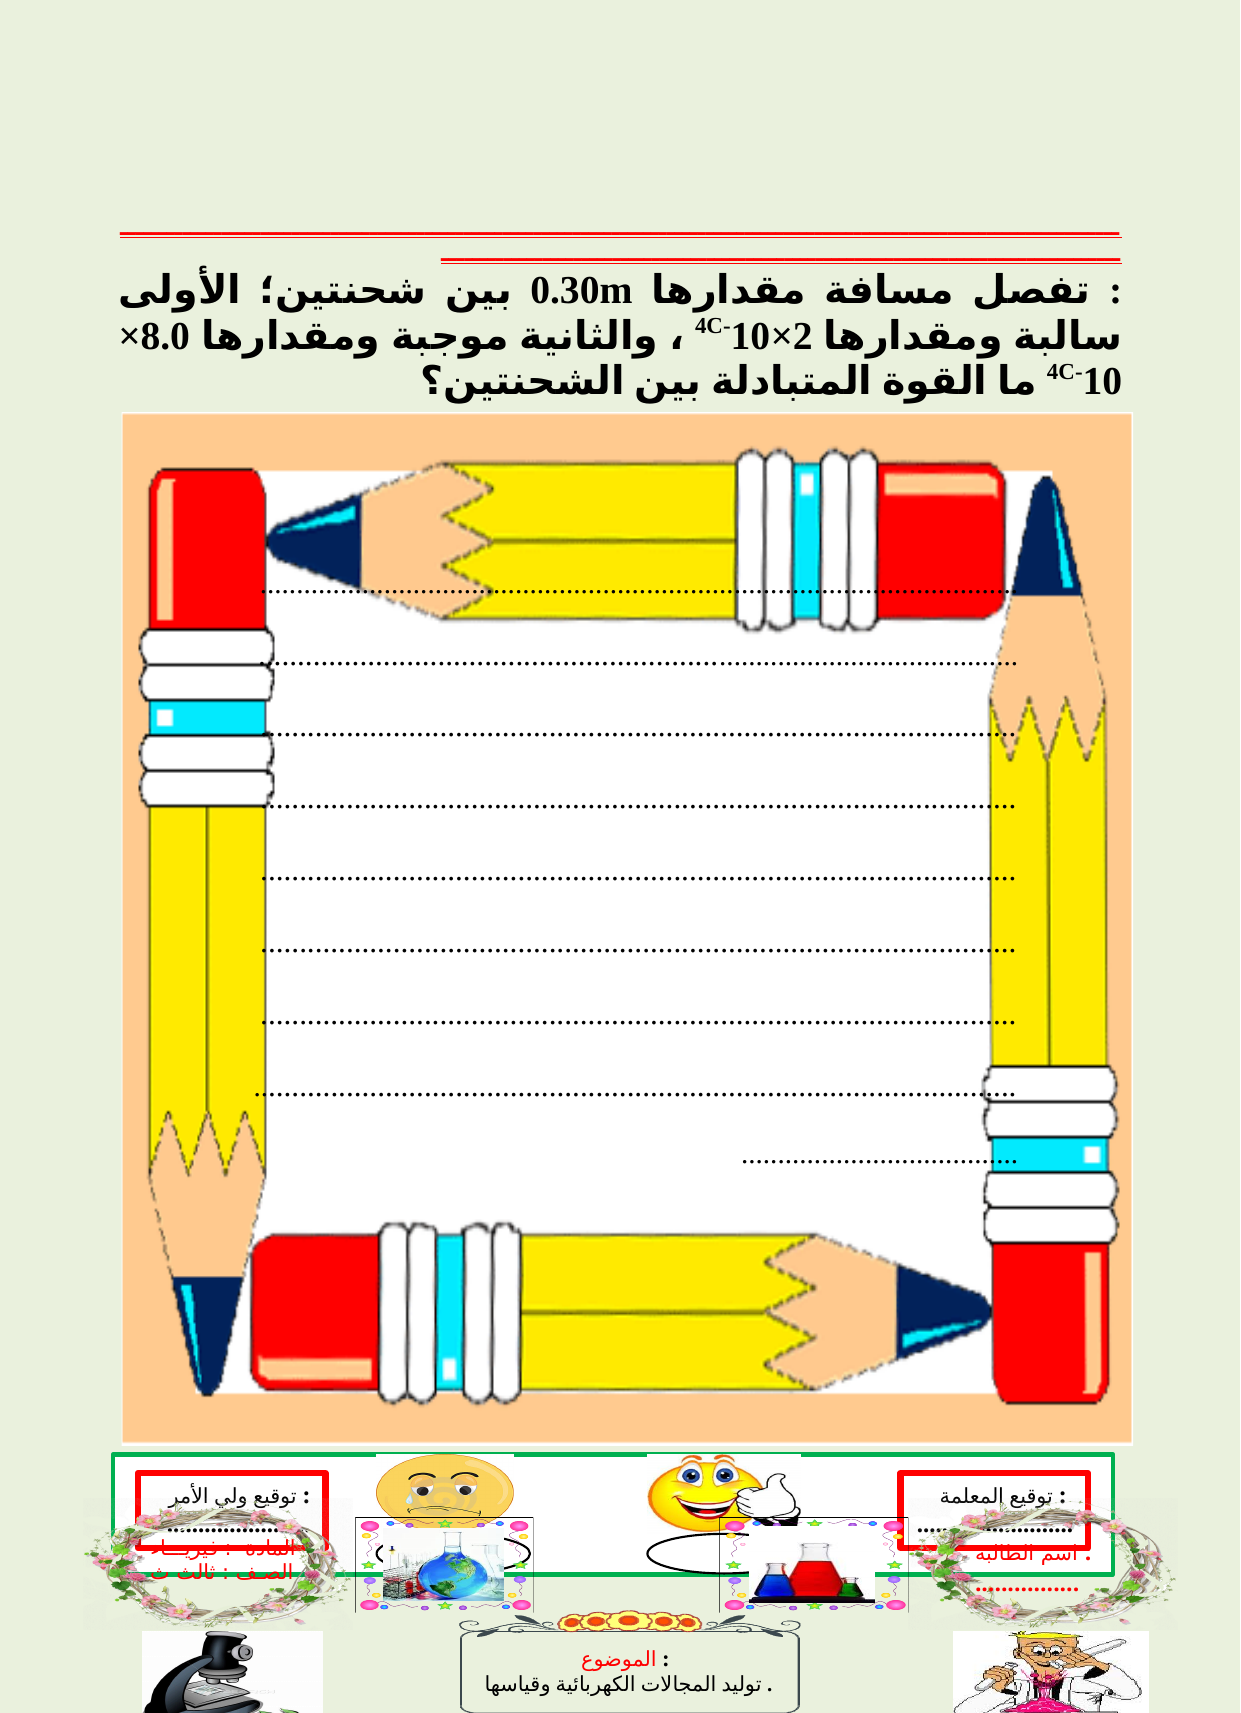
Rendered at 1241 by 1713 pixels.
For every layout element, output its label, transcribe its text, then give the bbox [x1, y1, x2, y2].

text : تفصل مسافة مقدارها 0.30m بين شحنتين؛ الأولى سالبة ومقدارها 2×10-4C ، والثانية موجبة ومقدارها 8.0×10-4C ما القوة المتبادلة بين الشحنتين؟ [118, 267, 1122, 403]
picture [383, 1528, 504, 1601]
picture [121, 412, 1134, 1446]
picture [142, 1631, 323, 1713]
picture [749, 1526, 875, 1603]
picture [83, 1498, 353, 1630]
picture [953, 1631, 1149, 1713]
picture [908, 1498, 1178, 1630]
text ـــــــــــــــــــــــــــــــــــــــــــــــــــــــــــــــــــــــــــــــــــــــــــــــــــــــــــــــــــــــــــــــــــــــــــــــــــــــــــــــــــــــــــــــــــــــــــــــــــــــــــــــــــــــ [118, 214, 1122, 267]
